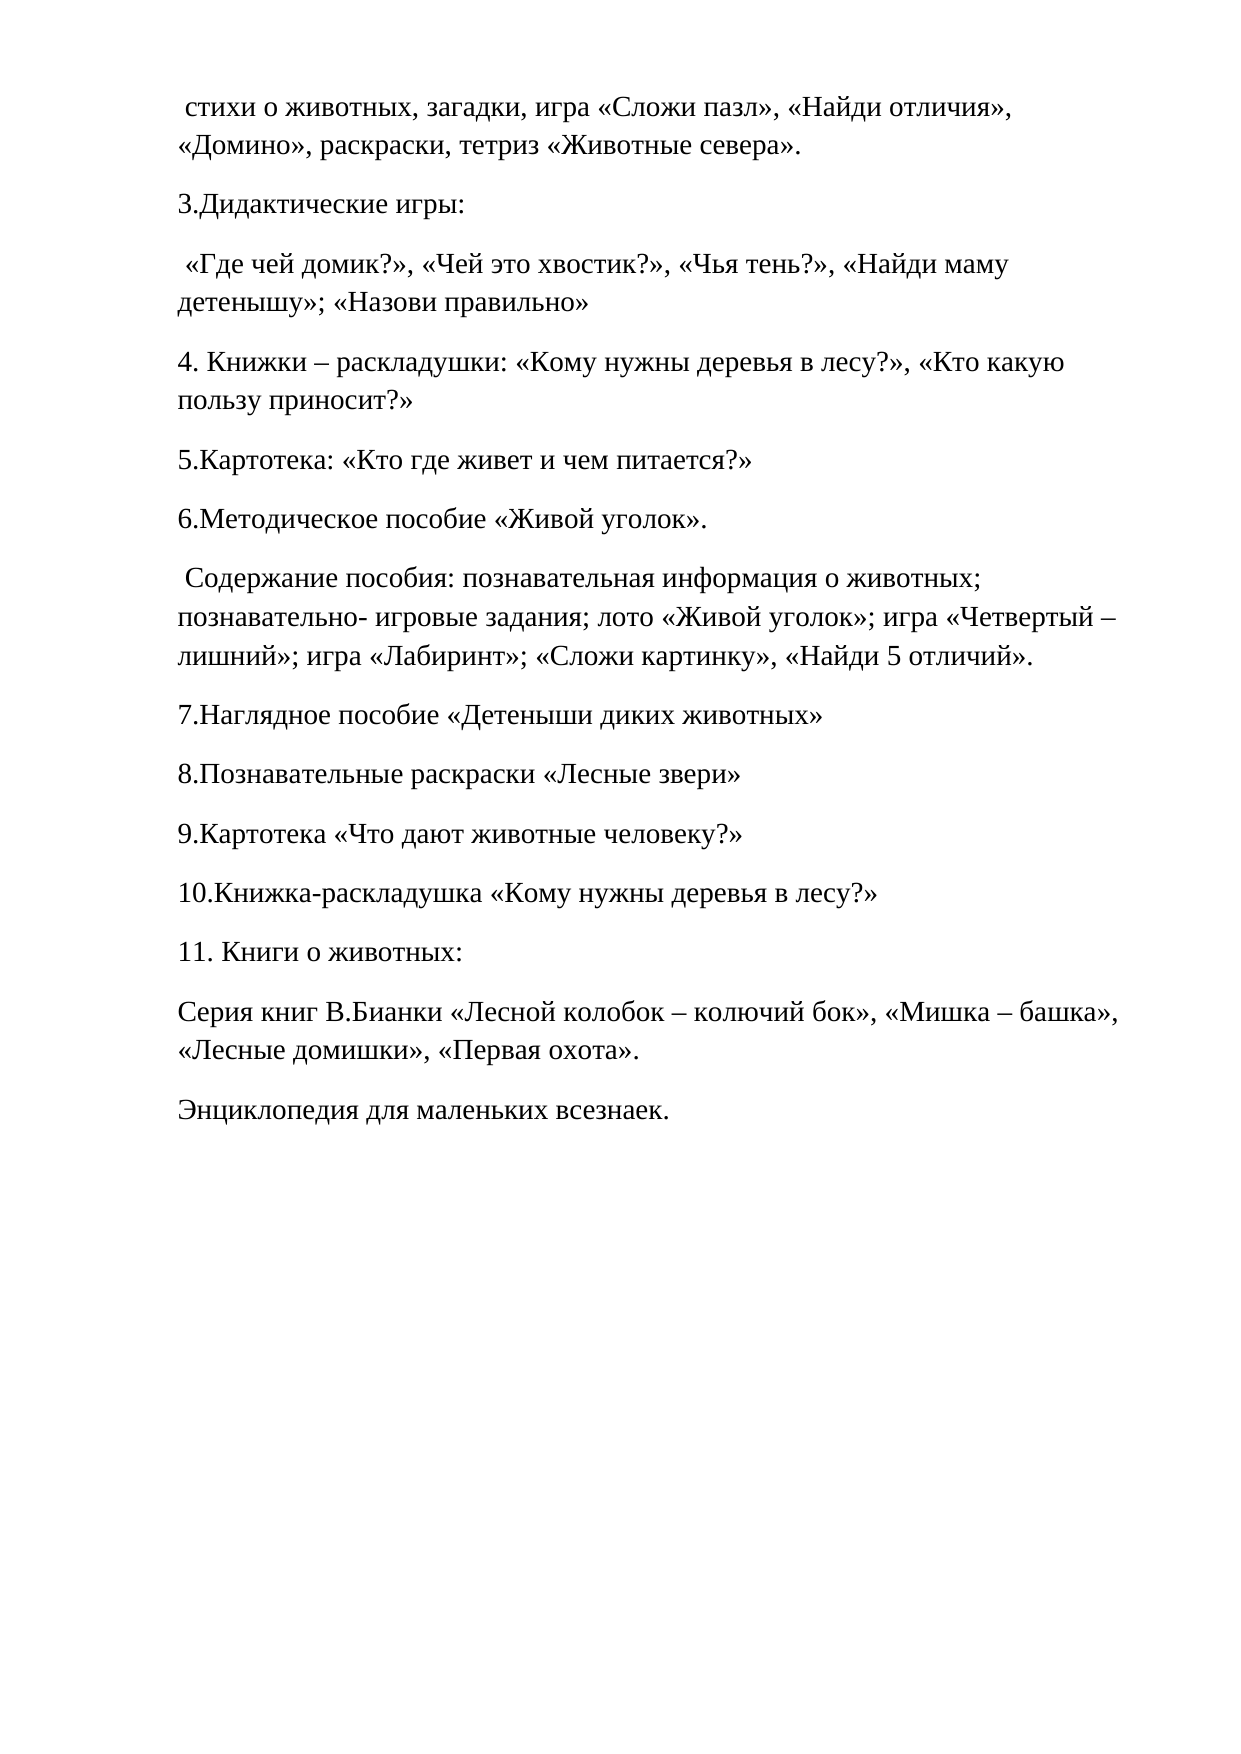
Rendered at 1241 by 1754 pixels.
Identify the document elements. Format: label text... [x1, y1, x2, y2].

text 3.Дидактические игры: [177, 187, 1152, 220]
text 9.Картотека «Что дают животные человеку?» [177, 816, 1152, 849]
text 4. Книжки – раскладушки: «Кому нужны деревья в лесу?», «Кто какую пользу приносит?» [177, 344, 1152, 416]
text 5.Картотека: «Кто где живет и чем питается?» [177, 442, 1152, 475]
text 11. Книги о животных: [177, 934, 1152, 968]
text 6.Методическое пособие «Живой уголок». [177, 501, 1152, 535]
text 7.Наглядное пособие «Детеныши диких животных» [177, 697, 1152, 731]
text Содержание пособия: познавательная информация о животных; познавательно- игровые задания; лото «Живой уголок»; игра «Четвертый – лишний»; игра «Лабиринт»; «Сложи картинку», «Найди 5 отличий». [177, 561, 1152, 671]
text 8.Познавательные раскраски «Лесные звери» [177, 756, 1152, 790]
text стихи о животных, загадки, игра «Сложи пазл», «Найди отличия», «Домино», раскраски, тетриз «Животные севера». [177, 89, 1152, 161]
text «Где чей домик?», «Чей это хвостик?», «Чья тень?», «Найди маму детенышу»; «Назови правильно» [177, 246, 1152, 318]
text Энциклопедия для маленьких всезнаек. [177, 1092, 1152, 1125]
text Серия книг В.Бианки «Лесной колобок – колючий бок», «Мишка – башка», «Лесные домишки», «Первая охота». [177, 994, 1152, 1066]
text 10.Книжка-раскладушка «Кому нужны деревья в лесу?» [177, 875, 1152, 909]
